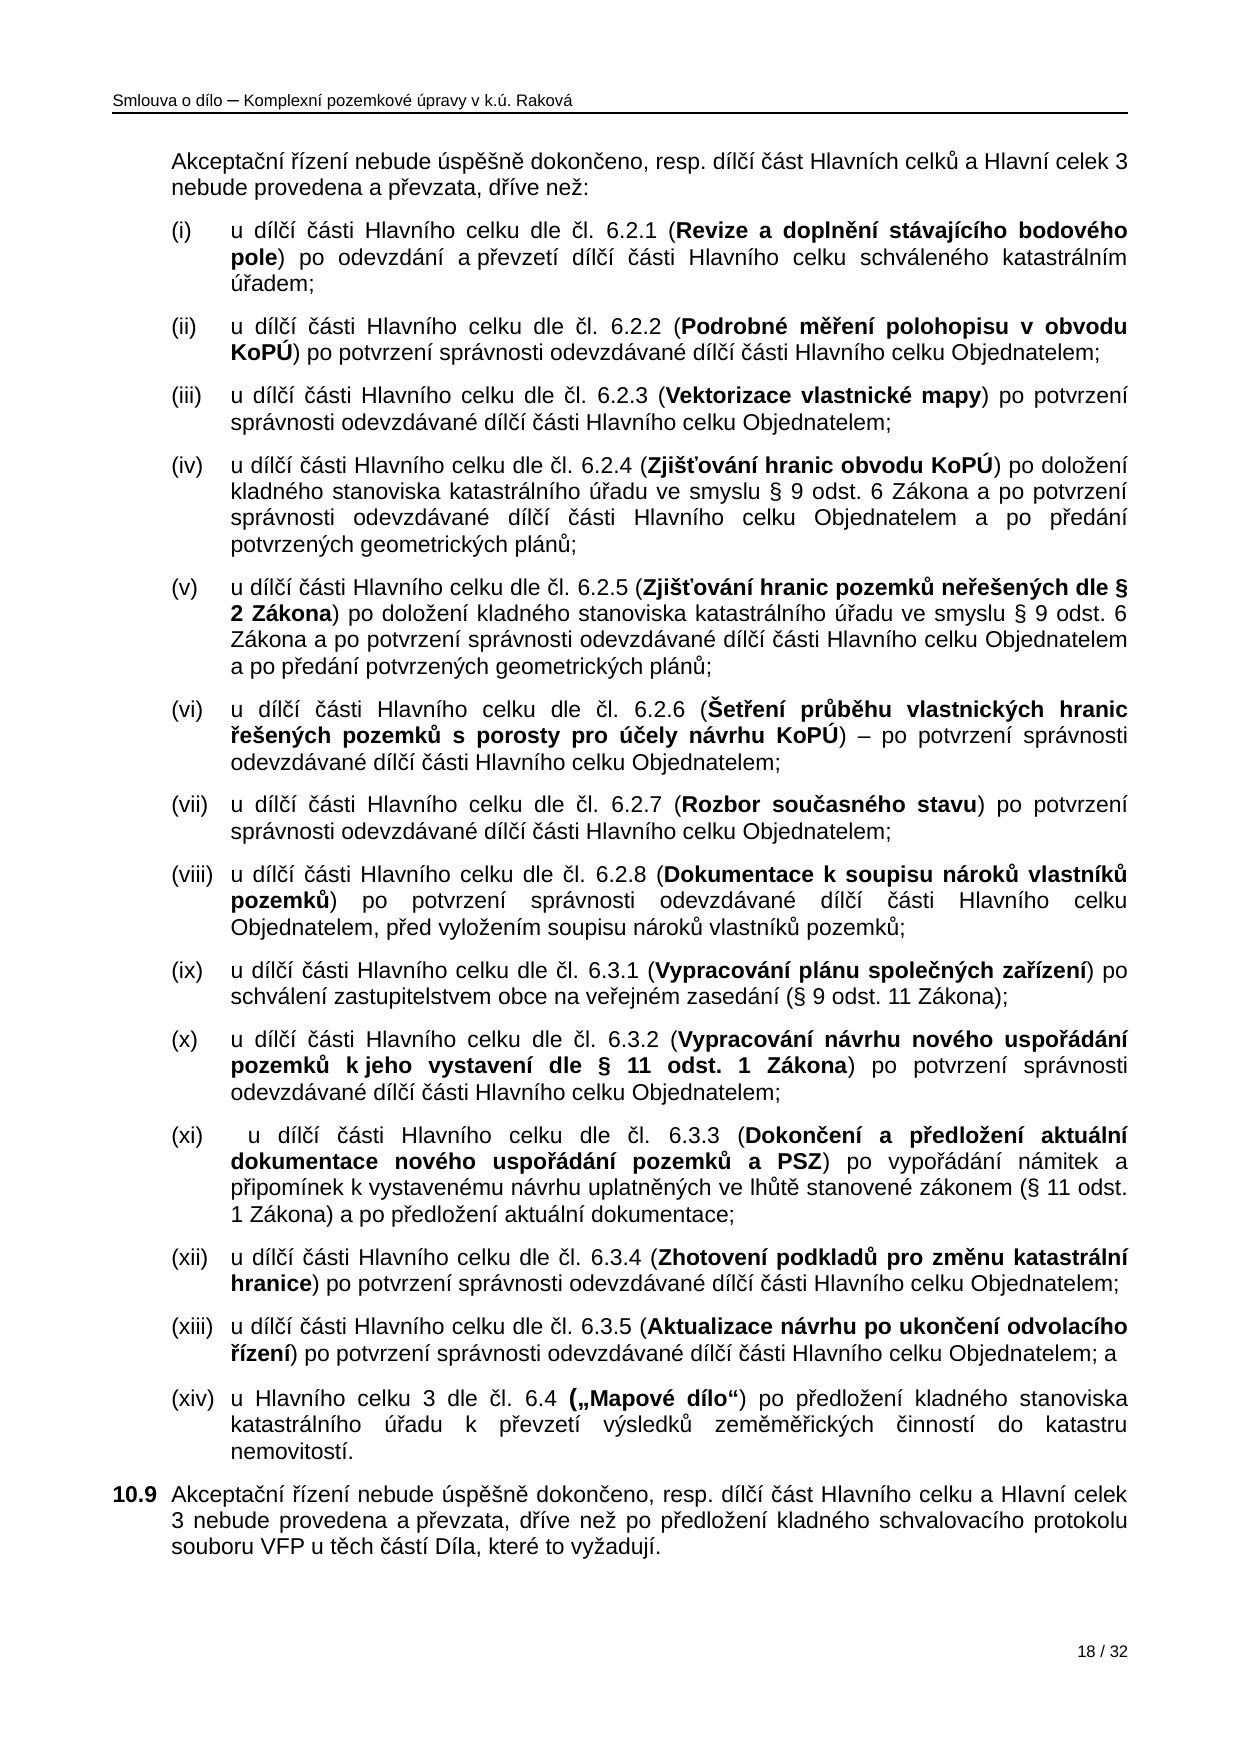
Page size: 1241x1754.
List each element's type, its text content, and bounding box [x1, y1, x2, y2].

list u Hlavního celku 3 dle čl. 6.4 („Mapové dílo“) po předložení kladného stanoviska katastrálního úřadu k převzetí výsledků zeměměřických činností do katastru nemovitostí. [171, 1382, 1128, 1464]
list u dílčí části Hlavního celku dle čl. 6.2.8 (Dokumentace k soupisu nároků vlastníků pozemků) po potvrzení správnosti odevzdávané dílčí části Hlavního celku Objednatelem, před vyložením soupisu nároků vlastníků pozemků; [171, 861, 1128, 940]
list u dílčí části Hlavního celku dle čl. 6.3.3 (Dokončení a předložení aktuální dokumentace nového uspořádání pozemků a PSZ) po vypořádání námitek a připomínek k vystavenému návrhu uplatněných ve lhůtě stanovené zákonem (§ 11 odst. 1 Zákona) a po předložení aktuální dokumentace; [171, 1122, 1128, 1227]
list u dílčí části Hlavního celku dle čl. 6.3.5 (Aktualizace návrhu po ukončení odvolacího řízení) po potvrzení správnosti odevzdávané dílčí části Hlavního celku Objednatelem; a [171, 1313, 1128, 1366]
list u dílčí části Hlavního celku dle čl. 6.2.6 (Šetření průběhu vlastnických hranic řešených pozemků s porosty pro účely návrhu KoPÚ) – po potvrzení správnosti odevzdávané dílčí části Hlavního celku Objednatelem; [171, 696, 1128, 775]
list u dílčí části Hlavního celku dle čl. 6.3.1 (Vypracování plánu společných zařízení) po schválení zastupitelstvem obce na veřejném zasedání (§ 9 odst. 11 Zákona); [171, 957, 1128, 1009]
list u dílčí části Hlavního celku dle čl. 6.2.1 (Revize a doplnění stávajícího bodového pole) po odevzdání a převzetí dílčí části Hlavního celku schváleného katastrálním úřadem; [171, 217, 1128, 296]
list u dílčí části Hlavního celku dle čl. 6.3.2 (Vypracování návrhu nového uspořádání pozemků k jeho vystavení dle § 11 odst. 1 Zákona) po potvrzení správnosti odevzdávané dílčí části Hlavního celku Objednatelem; [171, 1026, 1128, 1105]
list u dílčí části Hlavního celku dle čl. 6.2.7 (Rozbor současného stavu) po potvrzení správnosti odevzdávané dílčí části Hlavního celku Objednatelem; [171, 791, 1128, 844]
list u dílčí části Hlavního celku dle čl. 6.2.5 (Zjišťování hranic pozemků neřešených dle § 2 Zákona) po doložení kladného stanoviska katastrálního úřadu ve smyslu § 9 odst. 6 Zákona a po potvrzení správnosti odevzdávané dílčí části Hlavního celku Objednatelem a po předání potvrzených geometrických plánů; [171, 574, 1128, 679]
text Akceptační řízení nebude úspěšně dokončeno, resp. dílčí část Hlavního celku a Hlavní celek 3 nebude provedena a převzata, dříve než po předložení kladného schvalovacího protokolu souboru VFP u těch částí Díla, které to vyžadují. [112, 1481, 1128, 1560]
list u dílčí části Hlavního celku dle čl. 6.2.4 (Zjišťování hranic obvodu KoPÚ) po doložení kladného stanoviska katastrálního úřadu ve smyslu § 9 odst. 6 Zákona a po potvrzení správnosti odevzdávané dílčí části Hlavního celku Objednatelem a po předání potvrzených geometrických plánů; [171, 452, 1128, 557]
list u dílčí části Hlavního celku dle čl. 6.3.4 (Zhotovení podkladů pro změnu katastrální hranice) po potvrzení správnosti odevzdávané dílčí části Hlavního celku Objednatelem; [171, 1244, 1128, 1296]
list Akceptační řízení nebude úspěšně dokončeno, resp. dílčí část Hlavních celků a Hlavní celek 3 nebude provedena a převzata, dříve než: [171, 148, 1128, 200]
list u dílčí části Hlavního celku dle čl. 6.2.3 (Vektorizace vlastnické mapy) po potvrzení správnosti odevzdávané dílčí části Hlavního celku Objednatelem; [171, 382, 1128, 435]
list u dílčí části Hlavního celku dle čl. 6.2.2 (Podrobné měření polohopisu v obvodu KoPÚ) po potvrzení správnosti odevzdávané dílčí části Hlavního celku Objednatelem; [171, 313, 1128, 366]
